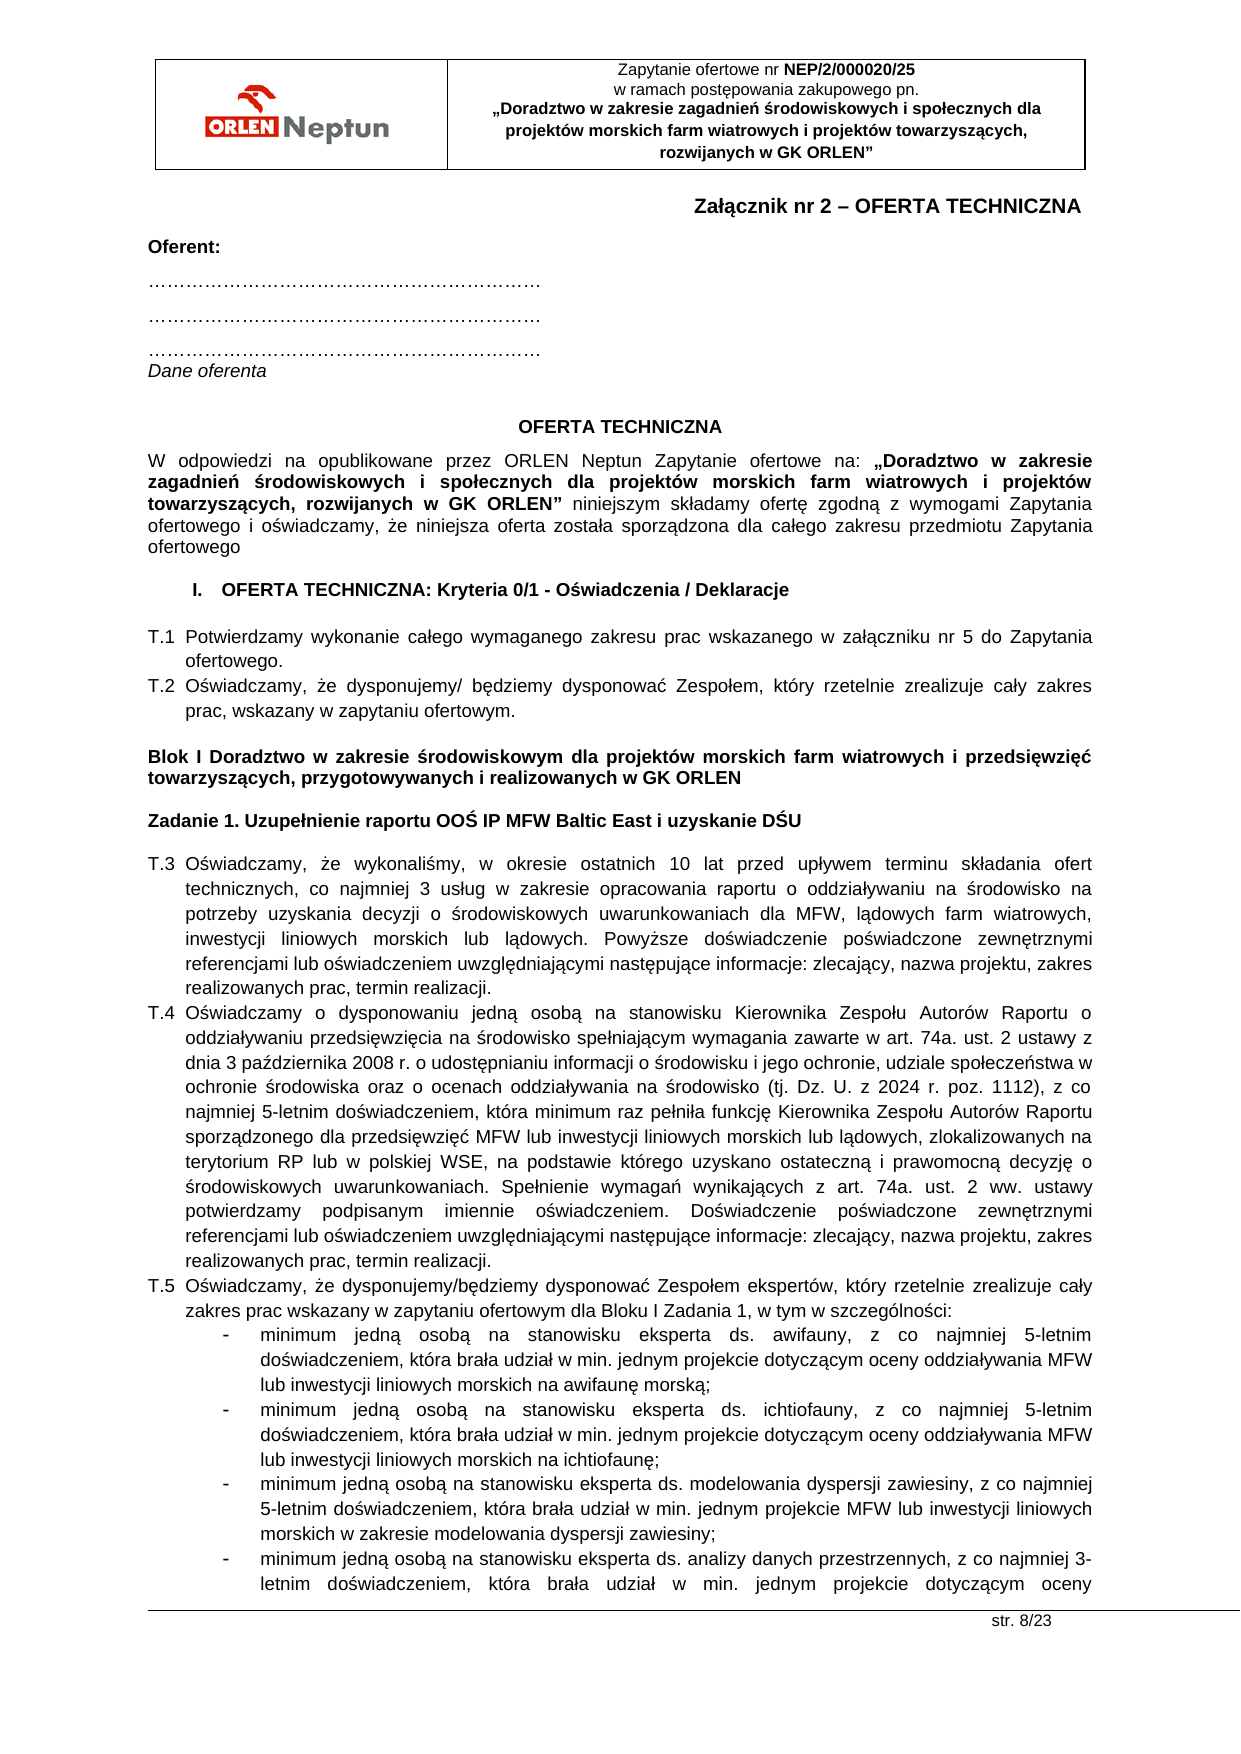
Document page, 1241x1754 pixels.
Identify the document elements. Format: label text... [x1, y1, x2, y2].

list minimum jedną osobą na stanowisku eksperta ds. modelowania dyspersji zawiesiny, z co najmniej 5-letnim doświadczeniem, która brała udział w min. jednym projekcie MFW lub inwestycji liniowych morskich w zakresie modelowania dyspersji zawiesiny; [223, 1473, 1093, 1544]
text ……………………………………………………… [148, 338, 1093, 360]
text W odpowiedzi na opublikowane przez ORLEN Neptun Zapytanie ofertowe na: „Doradztwo w zakresie zagadnień środowiskowych i społecznych dla projektów morskich farm wiatrowych i projektów towarzyszących, rozwijanych w GK ORLEN” niniejszym składamy ofertę zgodną z wymogami Zapytania ofertowego i oświadczamy, że niniejsza oferta została sporządzona dla całego zakresu przedmiotu Zapytania ofertowego [148, 450, 1093, 557]
list OFERTA TECHNICZNA: Kryteria 0/1 - Oświadczenia / Deklaracje [192, 579, 1093, 601]
text Blok I Doradztwo w zakresie środowiskowym dla projektów morskich farm wiatrowych i przedsięwzięć towarzyszących, przygotowywanych i realizowanych w GK ORLEN [148, 745, 1093, 788]
text ……………………………………………………… [148, 304, 1093, 326]
list Oświadczamy, że dysponujemy/ będziemy dysponować Zespołem, który rzetelnie zrealizuje cały zakres prac, wskazany w zapytaniu ofertowym. [148, 675, 1093, 721]
list Potwierdzamy wykonanie całego wymaganego zakresu prac wskazanego w załączniku nr 5 do Zapytania ofertowego. [148, 625, 1093, 672]
text Załącznik nr 2 – OFERTA TECHNICZNA [664, 194, 1093, 218]
text OFERTA TECHNICZNA [148, 416, 1093, 437]
text Zadanie 1. Uzupełnienie raportu OOŚ IP MFW Baltic East i uzyskanie DŚU [148, 810, 1093, 832]
list Oświadczamy, że wykonaliśmy, w okresie ostatnich 10 lat przed upływem terminu składania ofert technicznych, co najmniej 3 usług w zakresie opracowania raportu o oddziaływaniu na środowisko na potrzeby uzyskania decyzji o środowiskowych uwarunkowaniach dla MFW, lądowych farm wiatrowych, inwestycji liniowych morskich lub lądowych. Powyższe doświadczenie poświadczone zewnętrznymi referencjami lub oświadczeniem uwzględniającymi następujące informacje: zlecający, nazwa projektu, zakres realizowanych prac, termin realizacji. [148, 853, 1093, 999]
list Oświadczamy, że dysponujemy/będziemy dysponować Zespołem ekspertów, który rzetelnie zrealizuje cały zakres prac wskazany w zapytaniu ofertowym dla Bloku I Zadania 1, w tym w szczególności: [148, 1275, 1093, 1321]
list minimum jedną osobą na stanowisku eksperta ds. ichtiofauny, z co najmniej 5-letnim doświadczeniem, która brała udział w min. jednym projekcie dotyczącym oceny oddziaływania MFW lub inwestycji liniowych morskich na ichtiofaunę; [223, 1399, 1093, 1470]
text Oferent: [148, 236, 1093, 258]
text ……………………………………………………… [148, 270, 1093, 292]
list Oświadczamy o dysponowaniu jedną osobą na stanowisku Kierownika Zespołu Autorów Raportu o oddziaływaniu przedsięwzięcia na środowisko spełniającym wymagania zawarte w art. 74a. ust. 2 ustawy z dnia 3 października 2008 r. o udostępnianiu informacji o środowisku i jego ochronie, udziale społeczeństwa w ochronie środowiska oraz o ocenach oddziaływania na środowisko (tj. Dz. U. z 2024 r. poz. 1112), z co najmniej 5-letnim doświadczeniem, która minimum raz pełniła funkcję Kierownika Zespołu Autorów Raportu sporządzonego dla przedsięwzięć MFW lub inwestycji liniowych morskich lub lądowych, zlokalizowanych na terytorium RP lub w polskiej WSE, na podstawie którego uzyskano ostateczną i prawomocną decyzję o środowiskowych uwarunkowaniach. Spełnienie wymagań wynikających z art. 74a. ust. 2 ww. ustawy potwierdzamy podpisanym imiennie oświadczeniem. Doświadczenie poświadczone zewnętrznymi referencjami lub oświadczeniem uwzględniającymi następujące informacje: zlecający, nazwa projektu, zakres realizowanych prac, termin realizacji. [148, 1002, 1093, 1271]
picture [190, 68, 414, 155]
list minimum jedną osobą na stanowisku eksperta ds. awifauny, z co najmniej 5-letnim doświadczeniem, która brała udział w min. jednym projekcie dotyczącym oceny oddziaływania MFW lub inwestycji liniowych morskich na awifaunę morską; [223, 1324, 1093, 1396]
text Dane oferenta [148, 360, 1093, 382]
